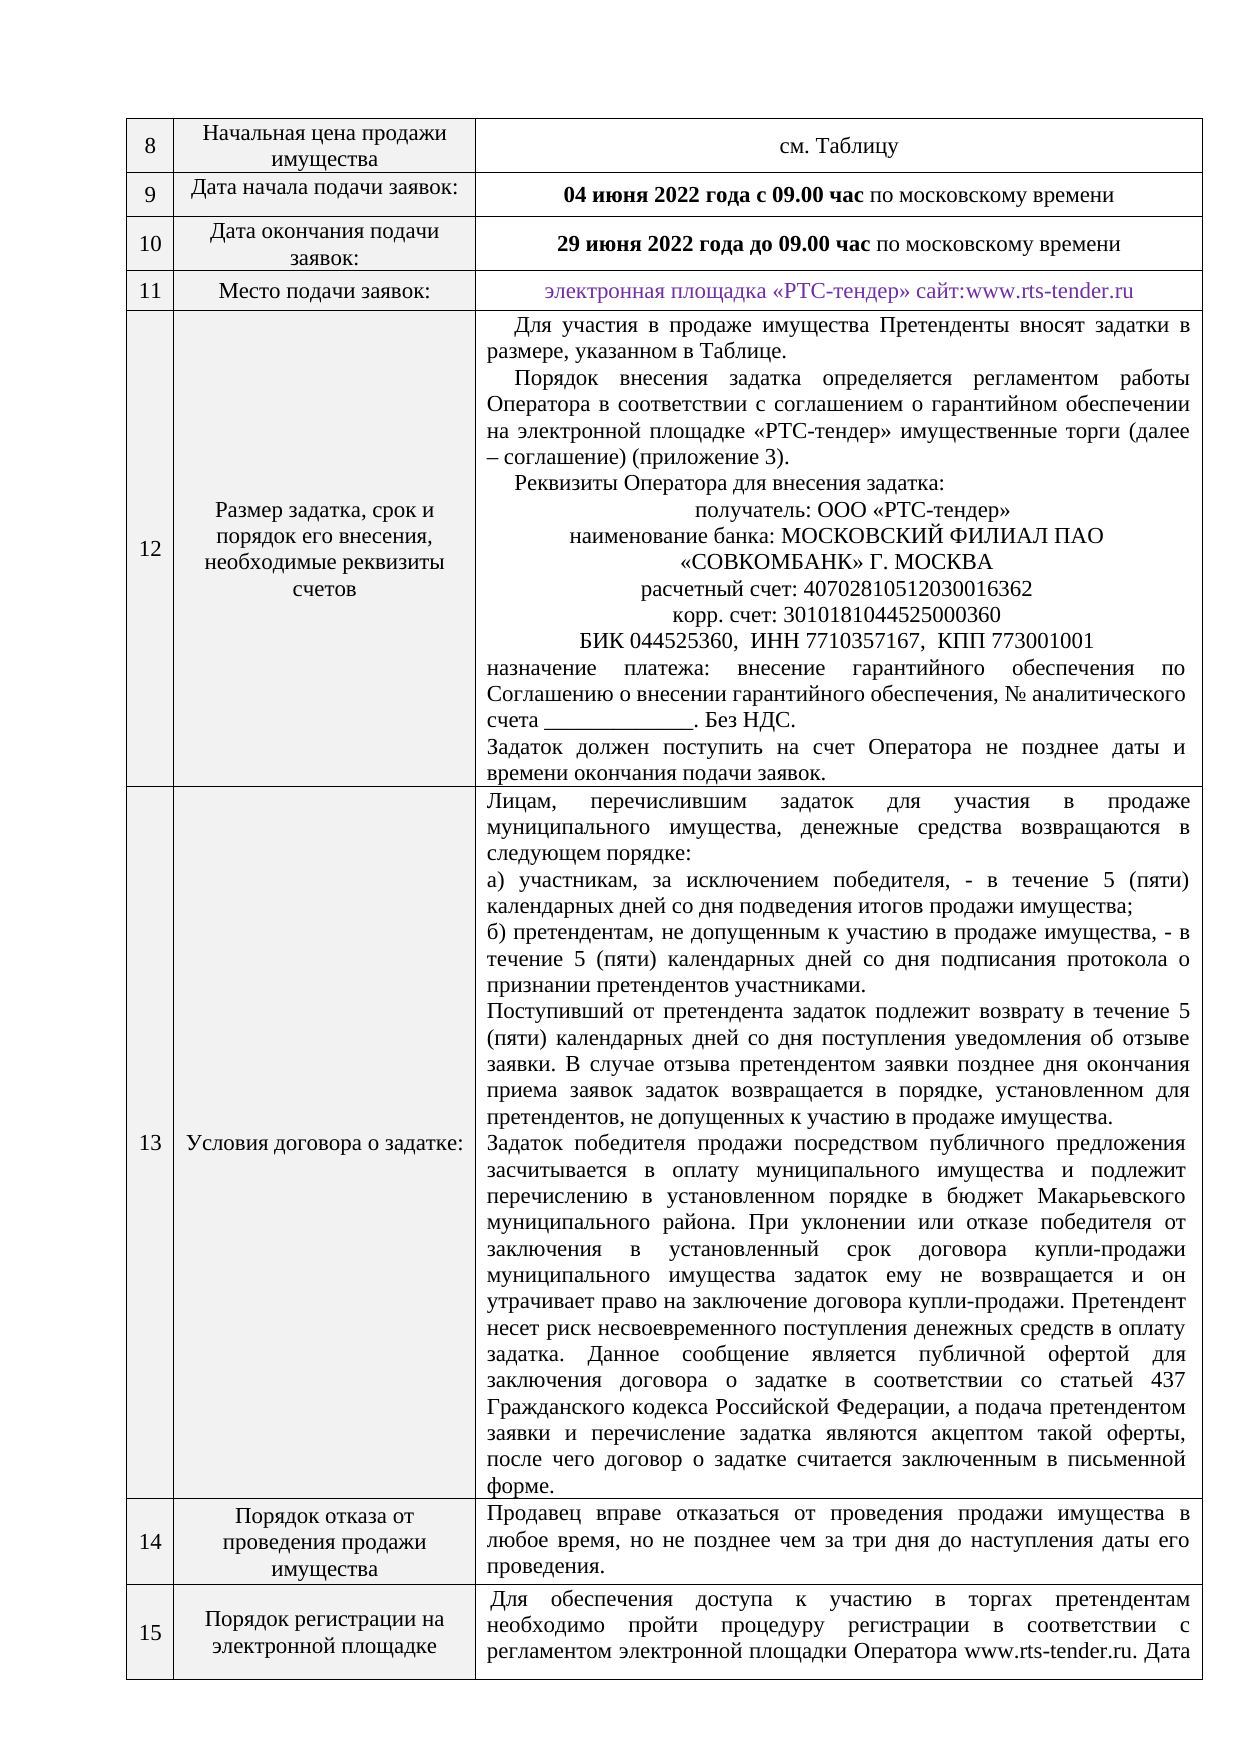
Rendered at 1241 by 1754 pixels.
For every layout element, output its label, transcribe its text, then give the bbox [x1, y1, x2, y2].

table_cell 13 [127, 787, 173, 1498]
table_cell см. Таблицу [476, 119, 1202, 172]
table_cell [174, 1585, 475, 1679]
table_cell 11 [127, 271, 173, 310]
table_cell Размер задатка, срок и порядок его внесения, необходимые реквизиты счетов [174, 311, 475, 786]
table_cell Начальная цена продажи имущества [174, 119, 475, 172]
table_cell Дата окончания подачи заявок: [174, 217, 475, 270]
table_cell 29 июня 2022 года до 09.00 час по московскому времени [476, 217, 1202, 270]
table_cell 12 [127, 311, 173, 786]
table_cell Место подачи заявок: [174, 271, 475, 310]
table_cell 9 [127, 173, 173, 216]
table_cell 04 июня 2022 года с 09.00 час по московскому времени [476, 173, 1202, 216]
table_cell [476, 1585, 1202, 1679]
table_cell Лицам, перечислившим задаток для участия в продаже муниципального имущества, денежные средства возвращаются в следующем порядке: а) участникам, за исключением победителя, - в течение 5 (пяти) календарных дней со дня подведения итогов продажи имущества; б) претендентам, не допущенным к участию в продаже имущества, - в течение 5 (пяти) календарных дней со дня подписания протокола о признании претендентов участниками. Поступивший от претендента задаток подлежит возврату в течение 5 (пяти) календарных дней со дня поступления уведомления об отзыве заявки. В случае отзыва претендентом заявки позднее дня окончания приема заявок задаток возвращается в порядке, установленном для претендентов, не допущенных к участию в продаже имущества. Задаток победителя продажи посредством публичного предложения засчитывается в оплату муниципального имущества и подлежит перечислению в установленном порядке в бюджет Макарьевского муниципального района. При уклонении или отказе победителя от заключения в установленный срок договора купли-продажи муниципального имущества задаток ему не возвращается и он утрачивает право на заключение договора купли-продажи. Претендент несет риск несвоевременного поступления денежных средств в оплату задатка. Данное сообщение является публичной офертой для заключения договора о задатке в соответствии со статьей 437 Гражданского кодекса Российской Федерации, а подача претендентом заявки и перечисление задатка являются акцептом такой оферты, после чего договор о задатке считается заключенным в письменной форме. [476, 787, 1202, 1498]
table_cell Условия договора о задатке: [174, 787, 475, 1498]
table_cell 8 [127, 119, 173, 172]
table_cell 14 [127, 1499, 173, 1584]
table_cell 15 [127, 1585, 173, 1679]
table_cell Порядок отказа от проведения продажи имущества [174, 1499, 475, 1584]
table_cell Дата начала подачи заявок: [174, 173, 475, 216]
table_cell электронная площадка «РТС-тендер» сайт:www.rts-tender.ru [476, 271, 1202, 310]
table_cell 10 [127, 217, 173, 270]
table_cell Для участия в продаже имущества Претенденты вносят задатки в размере, указанном в Таблице. Порядок внесения задатка определяется регламентом работы Оператора в соответствии с соглашением о гарантийном обеспечении на электронной площадке «РТС-тендер» имущественные торги (далее – соглашение) (приложение 3). Реквизиты Оператора для внесения задатка: получатель: ООО «РТС-тендер» наименование банка: МОСКОВСКИЙ ФИЛИАЛ ПАО «СОВКОМБАНК» Г. МОСКВА расчетный счет: 40702810512030016362 корр. счет: 3010181044525000360 БИК 044525360, ИНН 7710357167, КПП 773001001 назначение платежа: внесение гарантийного обеспечения по Соглашению о внесении гарантийного обеспечения, № аналитического счета _____________. Без НДС. Задаток должен поступить на счет Оператора не позднее даты и времени окончания подачи заявок. [476, 311, 1202, 786]
table_cell Продавец вправе отказаться от проведения продажи имущества в любое время, но не позднее чем за три дня до наступления даты его проведения. [476, 1499, 1202, 1584]
